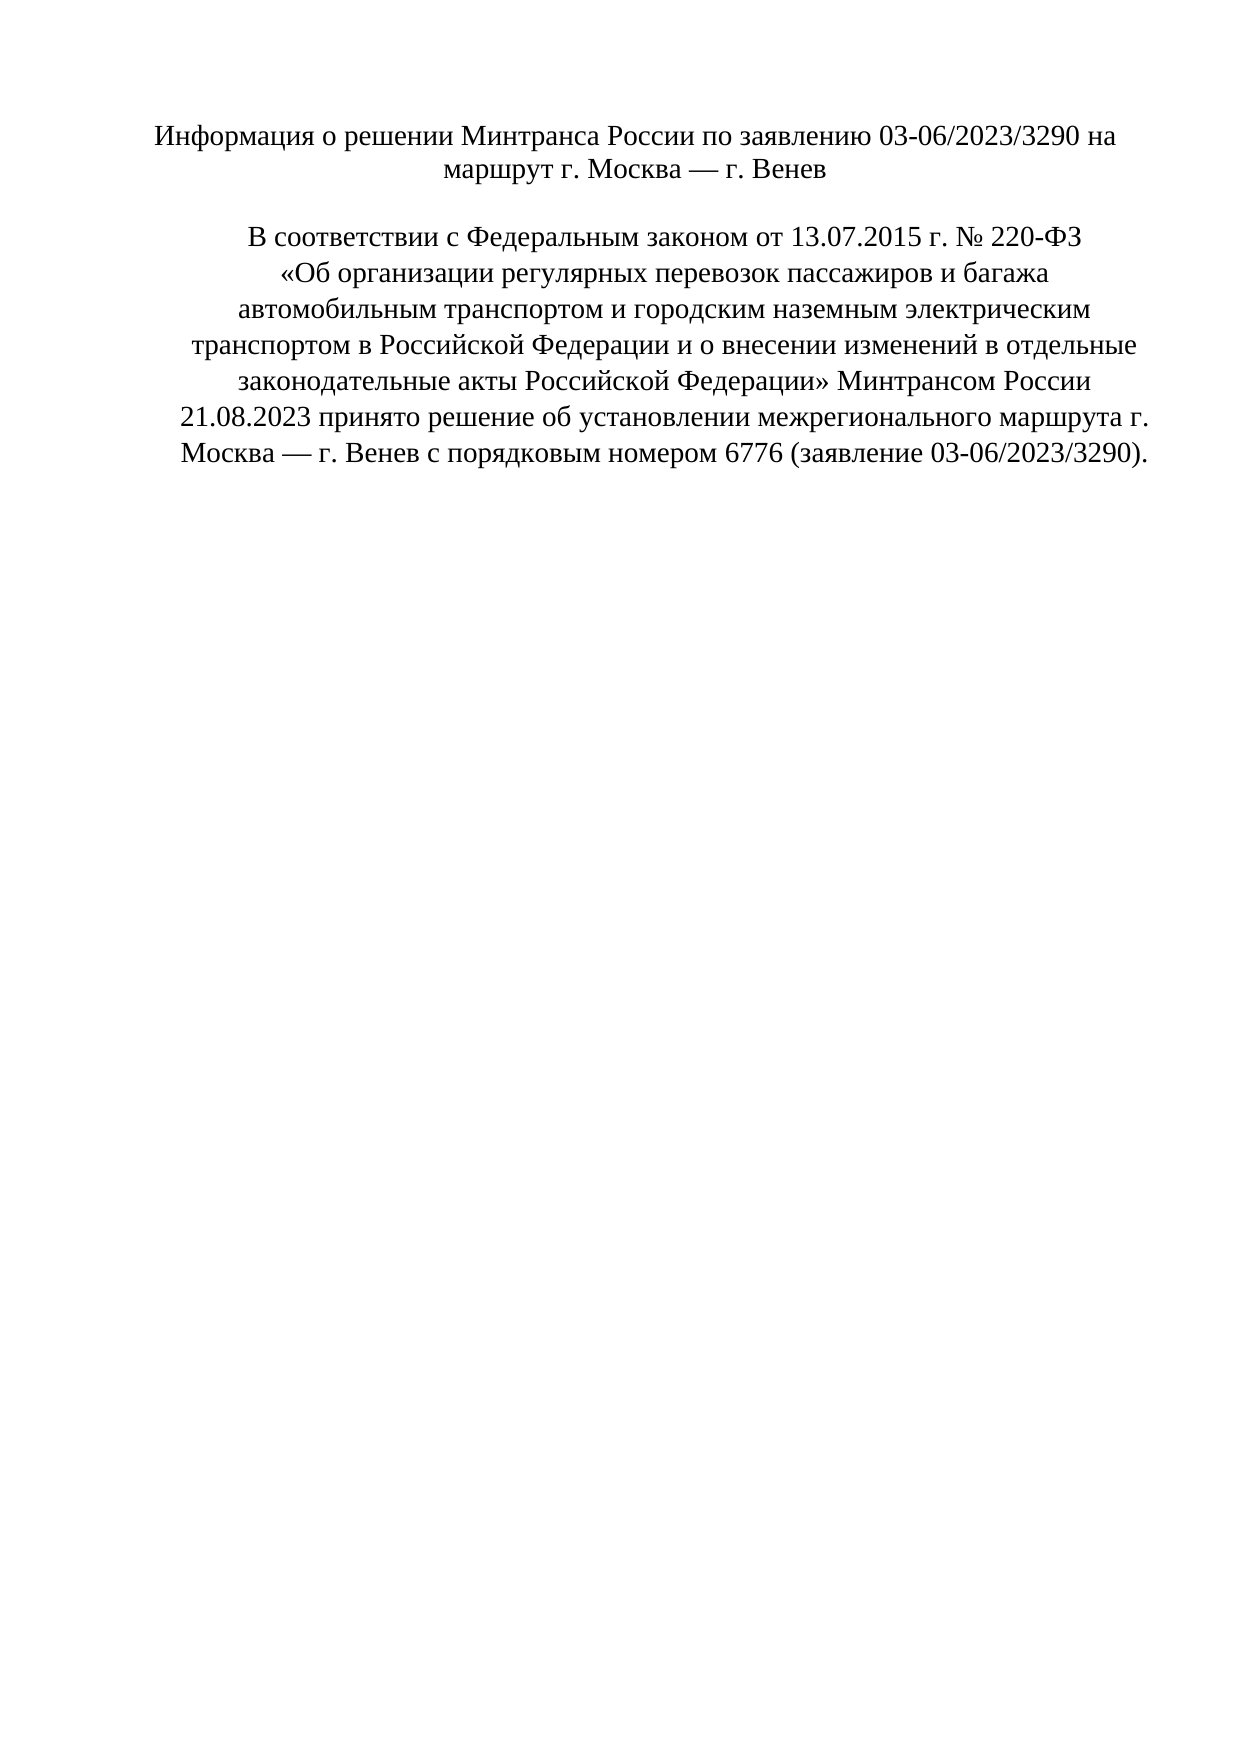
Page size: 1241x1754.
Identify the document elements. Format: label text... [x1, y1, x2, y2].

text Информация о решении Минтранса России по заявлению 03-06/2023/3290 на маршрут г. Москва — г. Венев [118, 118, 1152, 185]
text В соответствии с Федеральным законом от 13.07.2015 г. № 220-ФЗ «Об организации регулярных перевозок пассажиров и багажа автомобильным транспортом и городским наземным электрическим транспортом в Российской Федерации и о внесении изменений в отдельные законодательные акты Российской Федерации» Минтрансом России 21.08.2023 принято решение об установлении межрегионального маршрута г. Москва — г. Венев с порядковым номером 6776 (заявление 03-06/2023/3290). [177, 219, 1152, 469]
